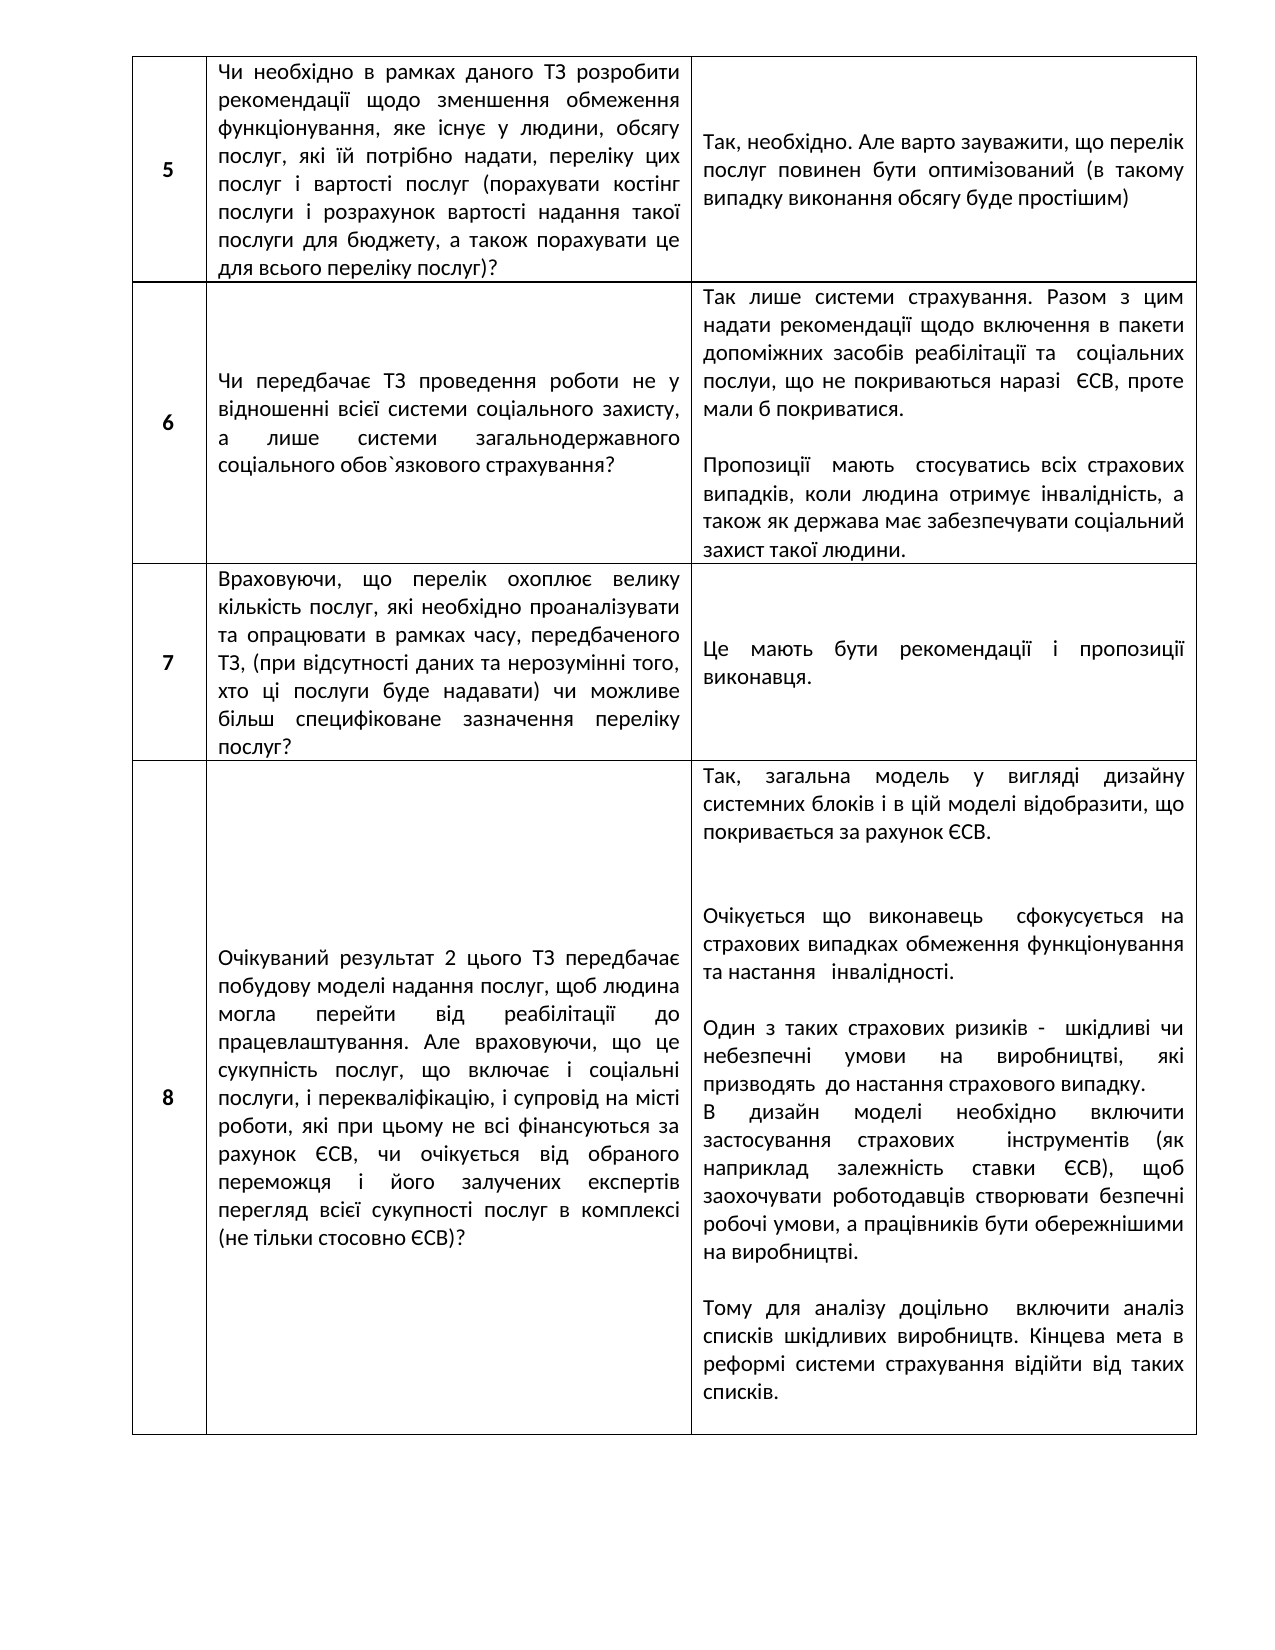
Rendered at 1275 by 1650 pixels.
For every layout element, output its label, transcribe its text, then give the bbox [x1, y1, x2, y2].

table_cell 6 [133, 283, 206, 563]
table_cell Чи необхідно в рамках даного ТЗ розробити рекомендації щодо зменшення обмеження функціонування, яке існує у людини, обсягу послуг, які їй потрібно надати, переліку цих послуг і вартості послуг (порахувати костінг послуги і розрахунок вартості надання такої послуги для бюджету, а також порахувати це для всього переліку послуг)? [207, 57, 691, 281]
table_cell 5 [133, 57, 206, 281]
table_cell Очікуваний результат 2 цього ТЗ передбачає побудову моделі надання послуг, щоб людина могла перейти від реабілітації до працевлаштування. Але враховуючи, що це сукупність послуг, що включає і соціальні послуги, і перекваліфікацію, і супровід на місті роботи, які при цьому не всі фінансуються за рахунок ЄСВ, чи очікується від обраного переможця і його залучених експертів перегляд всієї сукупності послуг в комплексі (не тільки стосовно ЄСВ)? [207, 761, 691, 1433]
table_cell Чи передбачає ТЗ проведення роботи не у відношенні всієї системи соціального захисту, а лише системи загальнодержавного соціального обов`язкового страхування? [207, 283, 691, 563]
table_cell 7 [133, 564, 206, 760]
table_cell Так, загальна модель у вигляді дизайну системних блоків і в цій моделі відобразити, що покривається за рахунок ЄСВ. Очікується що виконавець сфокусується на страхових випадках обмеження функціонування та настання інвалідності. Один з таких страхових ризиків - шкідливі чи небезпечні умови на виробництві, які призводять до настання страхового випадку. В дизайн моделі необхідно включити застосування страхових інструментів (як наприклад залежність ставки ЄСВ), щоб заохочувати роботодавців створювати безпечні робочі умови, а працівників бути обережнішими на виробництві. Тому для аналізу доцільно включити аналіз списків шкідливих виробництв. Кінцева мета в реформі системи страхування відійти від таких списків. [692, 761, 1196, 1433]
table_cell Так, необхідно. Але варто зауважити, що перелік послуг повинен бути оптимізований (в такому випадку виконання обсягу буде простішим) [692, 57, 1196, 281]
table_cell Враховуючи, що перелік охоплює велику кількість послуг, які необхідно проаналізувати та опрацювати в рамках часу, передбаченого ТЗ, (при відсутності даних та нерозумінні того, хто ці послуги буде надавати) чи можливе більш специфіковане зазначення переліку послуг? [207, 564, 691, 760]
table_cell 8 [133, 761, 206, 1433]
table_cell Це мають бути рекомендації і пропозиції виконавця. [692, 564, 1196, 760]
table_cell Так лише системи страхування. Разом з цим надати рекомендації щодо включення в пакети допоміжних засобів реабілітації та соціальних послуи, що не покриваються наразі ЄСВ, проте мали б покриватися. Пропозиції мають стосуватись всіх страхових випадків, коли людина отримує інвалідність, а також як держава має забезпечувати соціальний захист такої людини. [692, 283, 1196, 563]
